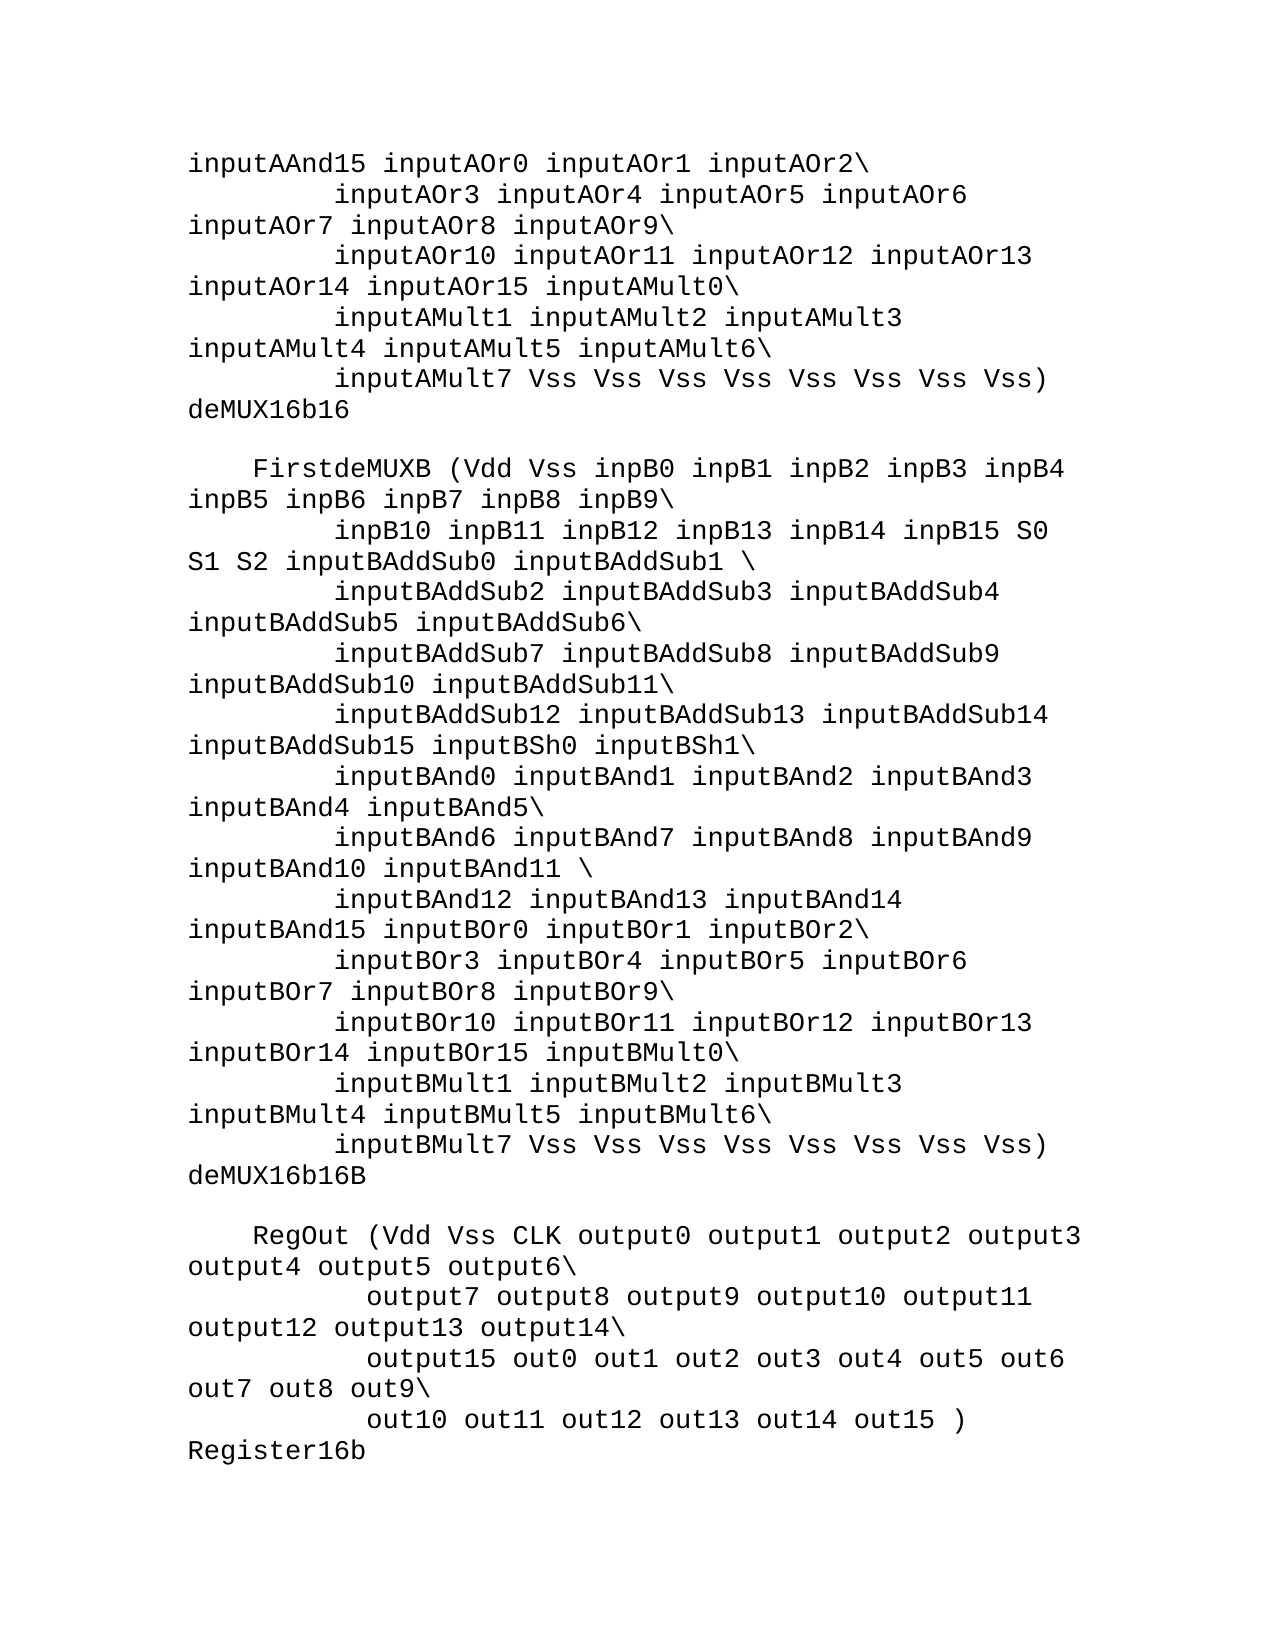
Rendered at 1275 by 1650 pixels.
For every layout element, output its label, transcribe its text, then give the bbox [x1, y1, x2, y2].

text inputBMult7 Vss Vss Vss Vss Vss Vss Vss Vss) deMUX16b16B [187, 1131, 1087, 1193]
text inputBAnd6 inputBAnd7 inputBAnd8 inputBAnd9 inputBAnd10 inputBAnd11 \ [187, 824, 1087, 886]
text RegOut (Vdd Vss CLK output0 output1 output2 output3 output4 output5 output6\ [187, 1222, 1087, 1283]
text inputBAddSub7 inputBAddSub8 inputBAddSub9 inputBAddSub10 inputBAddSub11\ [187, 640, 1087, 701]
text inputBAddSub2 inputBAddSub3 inputBAddSub4 inputBAddSub5 inputBAddSub6\ [187, 578, 1087, 640]
text inputBMult1 inputBMult2 inputBMult3 inputBMult4 inputBMult5 inputBMult6\ [187, 1070, 1087, 1131]
text output7 output8 output9 output10 output11 output12 output13 output14\ [187, 1283, 1087, 1344]
text inputBAnd12 inputBAnd13 inputBAnd14 inputBAnd15 inputBOr0 inputBOr1 inputBOr2\ [187, 886, 1087, 947]
text output15 out0 out1 out2 out3 out4 out5 out6 out7 out8 out9\ [187, 1344, 1087, 1406]
text out10 out11 out12 out13 out14 out15 ) Register16b [187, 1406, 1087, 1467]
text inputBOr10 inputBOr11 inputBOr12 inputBOr13 inputBOr14 inputBOr15 inputBMult0\ [187, 1008, 1087, 1070]
text inputBAddSub12 inputBAddSub13 inputBAddSub14 inputBAddSub15 inputBSh0 inputBSh1\ [187, 701, 1087, 763]
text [187, 150, 1087, 181]
text inputBOr3 inputBOr4 inputBOr5 inputBOr6 inputBOr7 inputBOr8 inputBOr9\ [187, 947, 1087, 1008]
text inputAOr3 inputAOr4 inputAOr5 inputAOr6 inputAOr7 inputAOr8 inputAOr9\ [187, 181, 1087, 242]
text inputBAnd0 inputBAnd1 inputBAnd2 inputBAnd3 inputBAnd4 inputBAnd5\ [187, 763, 1087, 824]
text inputAMult7 Vss Vss Vss Vss Vss Vss Vss Vss) deMUX16b16 [187, 365, 1087, 427]
text FirstdeMUXB (Vdd Vss inpB0 inpB1 inpB2 inpB3 inpB4 inpB5 inpB6 inpB7 inpB8 inpB9\ [187, 455, 1087, 517]
text inpB10 inpB11 inpB12 inpB13 inpB14 inpB15 S0 S1 S2 inputBAddSub0 inputBAddSub1 \ [187, 517, 1087, 578]
text inputAOr10 inputAOr11 inputAOr12 inputAOr13 inputAOr14 inputAOr15 inputAMult0\ [187, 242, 1087, 304]
text inputAMult1 inputAMult2 inputAMult3 inputAMult4 inputAMult5 inputAMult6\ [187, 304, 1087, 365]
